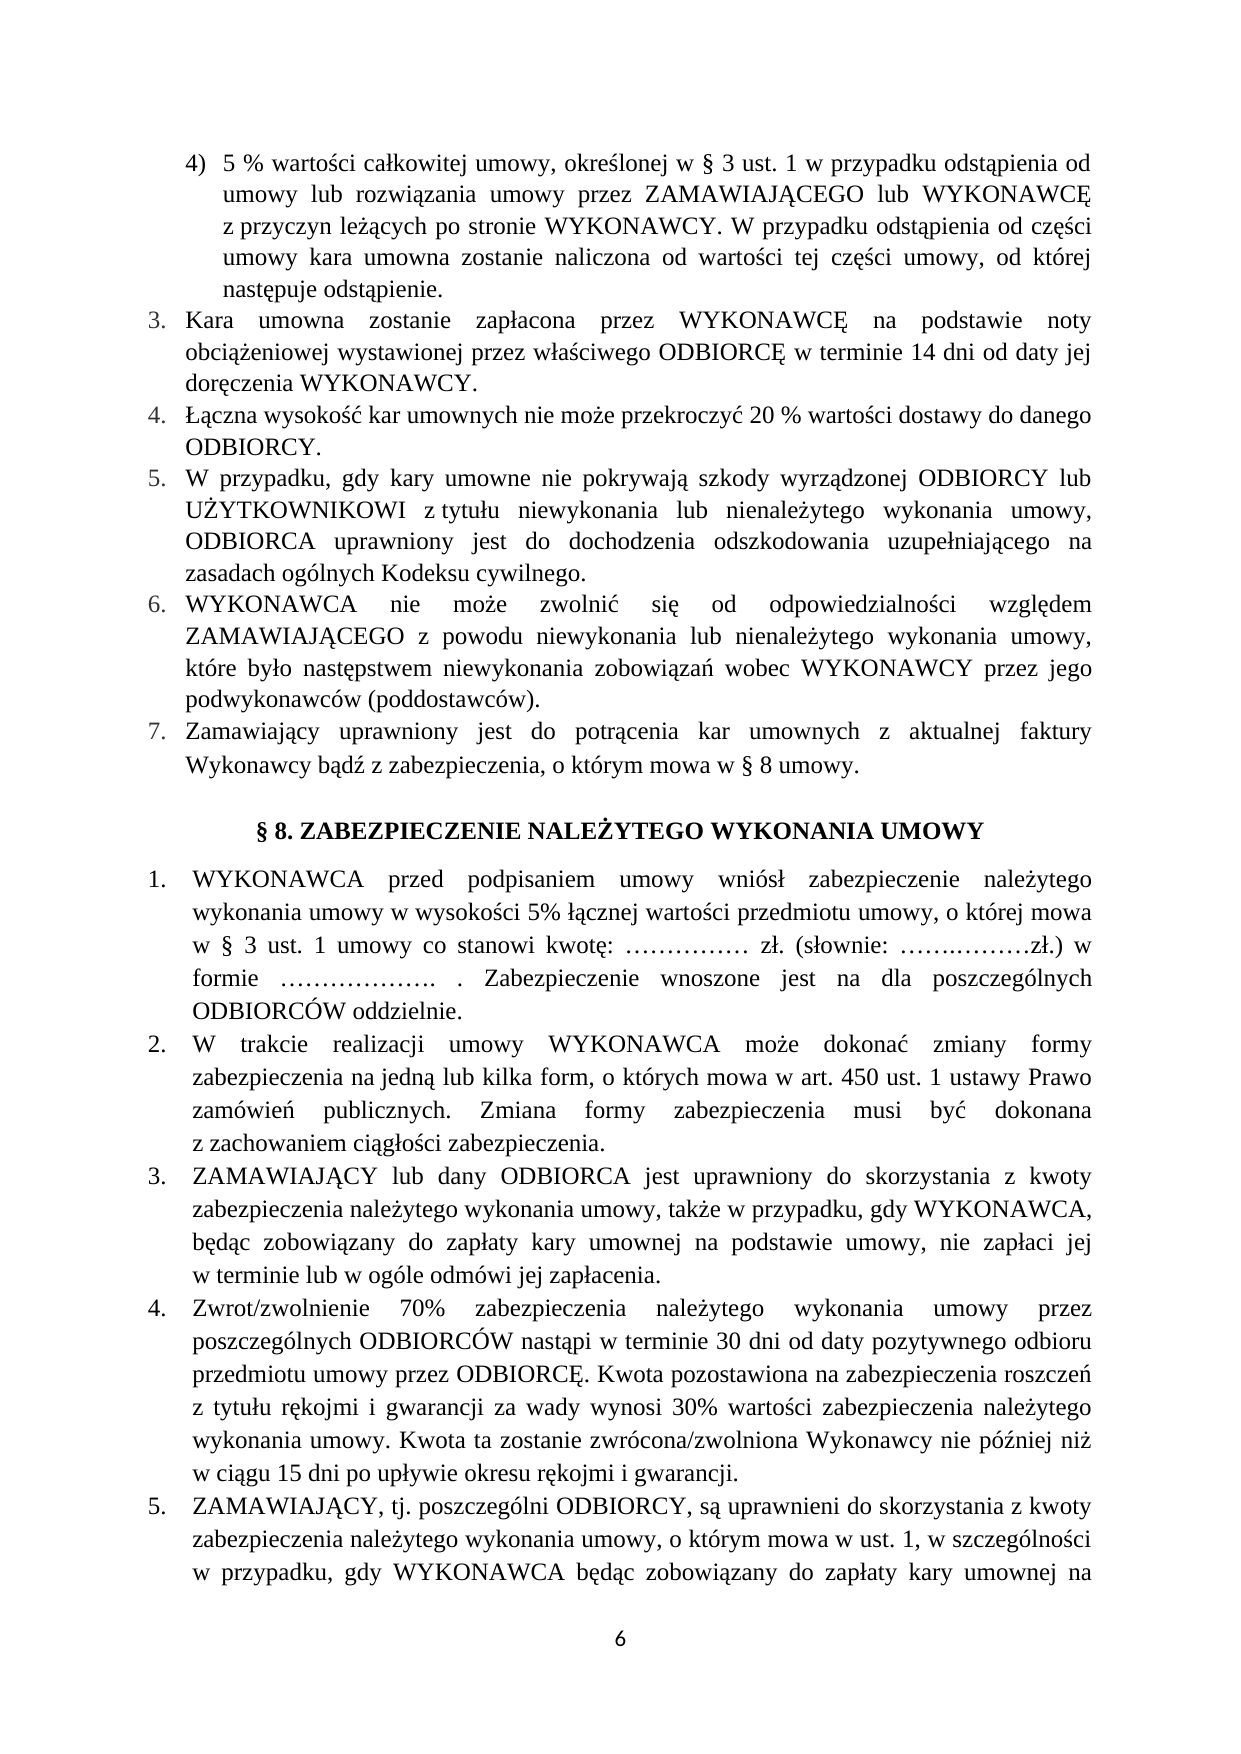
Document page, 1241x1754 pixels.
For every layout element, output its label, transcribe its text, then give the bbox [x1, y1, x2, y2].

list WYKONAWCA przed podpisaniem umowy wniósł zabezpieczenie należytego wykonania umowy w wysokości 5% łącznej wartości przedmiotu umowy, o której mowa w § 3 ust. 1 umowy co stanowi kwotę: …………… zł. (słownie: …….………zł.) w formie ………………. . Zabezpieczenie wnoszone jest na dla poszczególnych ODBIORCÓW oddzielnie. [148, 864, 1093, 1025]
list Łączna wysokość kar umownych nie może przekroczyć 20 % wartości dostawy do danego ODBIORCY. [148, 400, 1093, 460]
list W przypadku, gdy kary umowne nie pokrywają szkody wyrządzonej ODBIORCY lub UŻYTKOWNIKOWI z tytułu niewykonania lub nienależytego wykonania umowy, ODBIORCA uprawniony jest do dochodzenia odszkodowania uzupełniającego na zasadach ogólnych Kodeksu cywilnego. [148, 463, 1093, 587]
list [148, 1491, 1093, 1586]
list Zwrot/zwolnienie 70% zabezpieczenia należytego wykonania umowy przez poszczególnych ODBIORCÓW nastąpi w terminie 30 dni od daty pozytywnego odbioru przedmiotu umowy przez ODBIORCĘ. Kwota pozostawiona na zabezpieczenia roszczeń z tytułu rękojmi i gwarancji za wady wynosi 30% wartości zabezpieczenia należytego wykonania umowy. Kwota ta zostanie zwrócona/zwolniona Wykonawcy nie później niż w ciągu 15 dni po upływie okresu rękojmi i gwarancji. [148, 1293, 1093, 1487]
list W trakcie realizacji umowy WYKONAWCA może dokonać zmiany formy zabezpieczenia na jedną lub kilka form, o których mowa w art. 450 ust. 1 ustawy Prawo zamówień publicznych. Zmiana formy zabezpieczenia musi być dokonana z zachowaniem ciągłości zabezpieczenia. [148, 1029, 1093, 1157]
list 5 % wartości całkowitej umowy, określonej w § 3 ust. 1 w przypadku odstąpienia od umowy lub rozwiązania umowy przez ZAMAWIAJĄCEGO lub WYKONAWCĘ z przyczyn leżących po stronie WYKONAWCY. W przypadku odstąpienia od części umowy kara umowna zostanie naliczona od wartości tej części umowy, od której następuje odstąpienie. [185, 148, 1093, 303]
list Zamawiający uprawniony jest do potrącenia kar umownych z aktualnej faktury Wykonawcy bądź z zabezpieczenia, o którym mowa w § 8 umowy. [148, 716, 1093, 779]
list WYKONAWCA nie może zwolnić się od odpowiedzialności względem ZAMAWIAJĄCEGO z powodu niewykonania lub nienależytego wykonania umowy, które było następstwem niewykonania zobowiązań wobec WYKONAWCY przez jego podwykonawców (poddostawców). [148, 589, 1093, 713]
list ZAMAWIAJĄCY lub dany ODBIORCA jest uprawniony do skorzystania z kwoty zabezpieczenia należytego wykonania umowy, także w przypadku, gdy WYKONAWCA, będąc zobowiązany do zapłaty kary umownej na podstawie umowy, nie zapłaci jej w terminie lub w ogóle odmówi jej zapłacenia. [148, 1161, 1093, 1289]
list Kara umowna zostanie zapłacona przez WYKONAWCĘ na podstawie noty obciążeniowej wystawionej przez właściwego ODBIORCĘ w terminie 14 dni od daty jej doręczenia WYKONAWCY. [148, 305, 1093, 397]
text § 8. ZABEZPIECZENIE NALEŻYTEGO WYKONANIA UMOWY [148, 816, 1093, 845]
